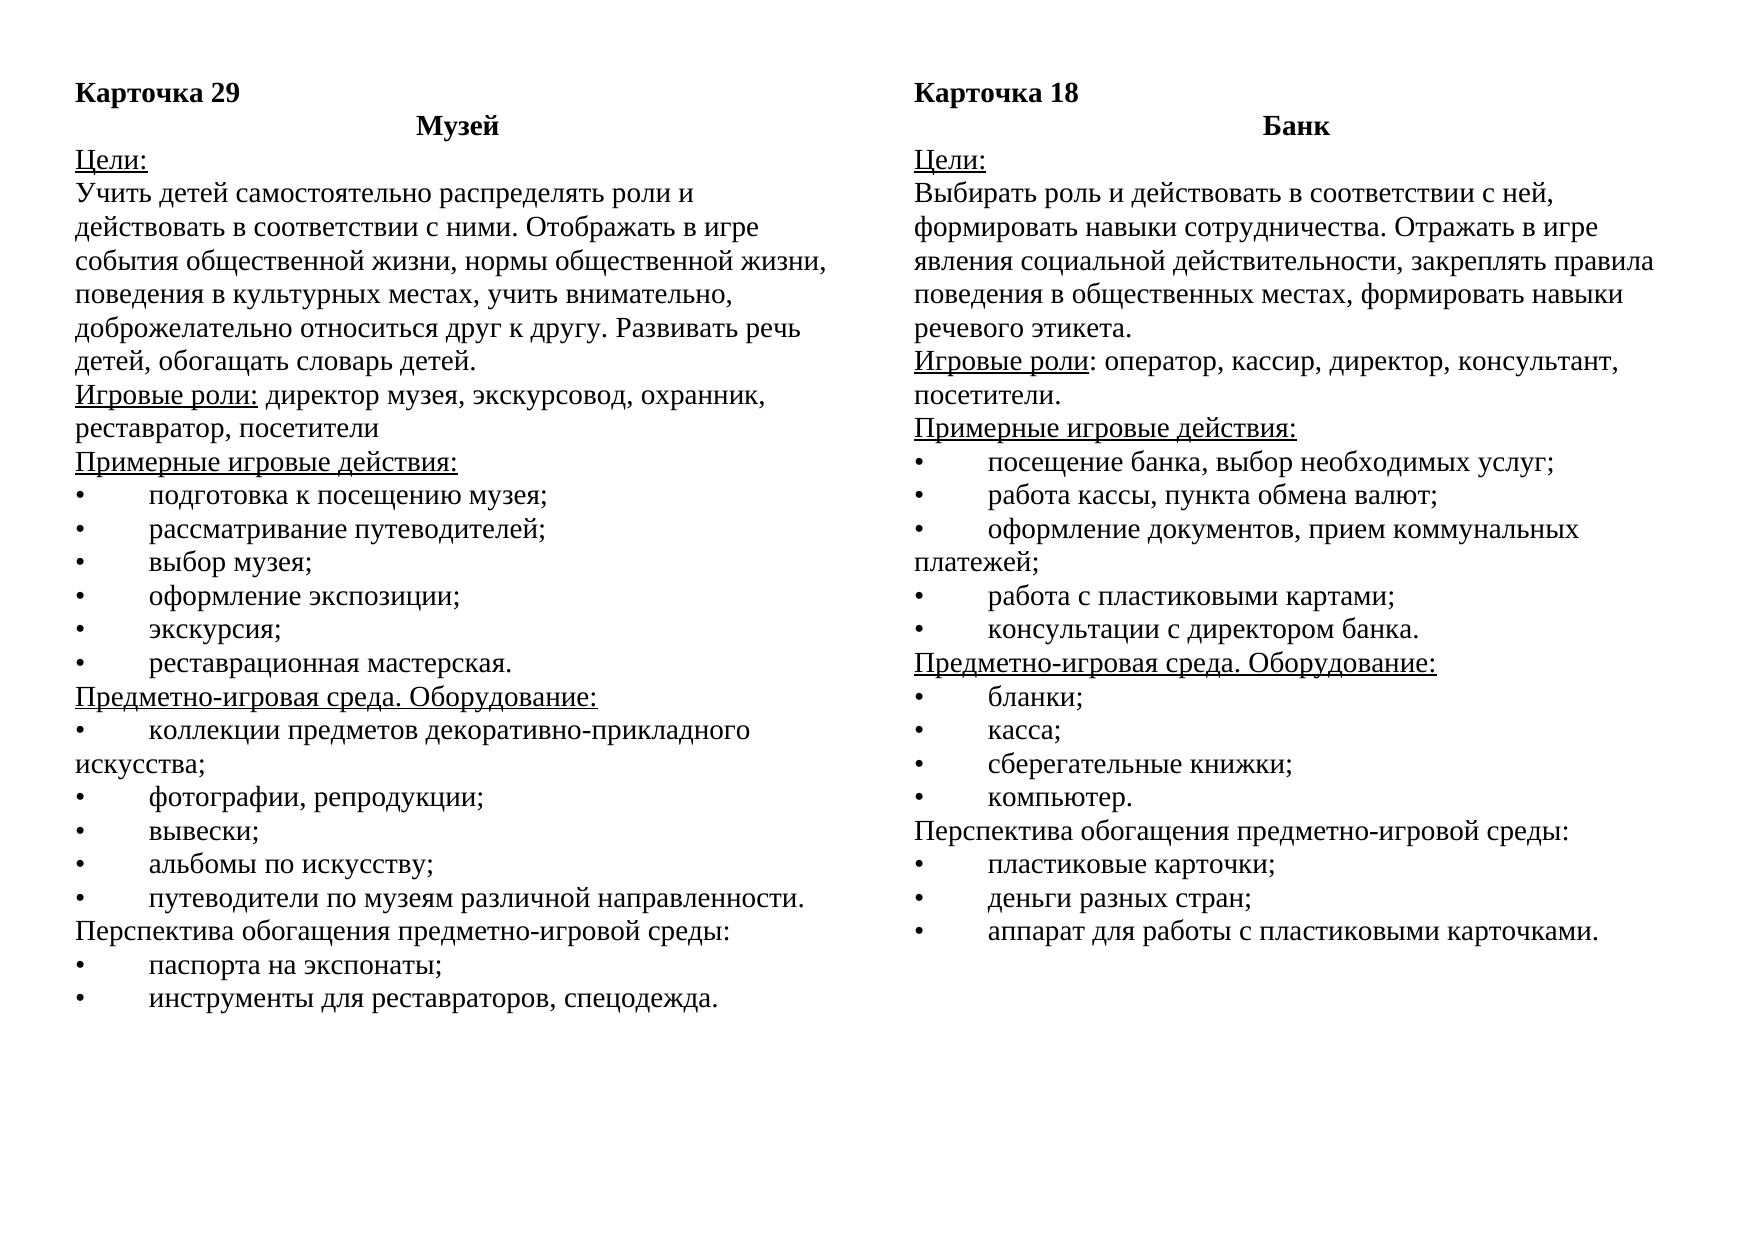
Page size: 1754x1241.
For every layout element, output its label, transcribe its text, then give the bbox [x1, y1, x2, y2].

text • выбор музея; [75, 544, 840, 578]
text Карточка 29 [75, 75, 840, 108]
text Примерные игровые действия: [75, 444, 840, 477]
text Банк [914, 108, 1679, 142]
text • оформление экспозиции; [75, 578, 840, 612]
text Музей [75, 108, 840, 142]
text • аппарат для работы с пластиковыми карточками. [914, 913, 1679, 947]
text Цели: [75, 142, 840, 176]
text Предметно-игровая среда. Оборудование: [75, 679, 840, 712]
text • работа кассы, пункта обмена валют; [914, 477, 1679, 511]
text Игровые роли: оператор, кассир, директор, консультант, посетители. [914, 343, 1679, 410]
text Примерные игровые действия: [914, 410, 1679, 444]
text • посещение банка, выбор необходимых услуг; [914, 444, 1679, 477]
text • сберегательные книжки; [914, 746, 1679, 779]
text • подготовка к посещению музея; [75, 477, 840, 511]
text • коллекции предметов декоративно-прикладного искусства; [75, 712, 840, 779]
text • экскурсия; [75, 612, 840, 645]
text • фотографии, репродукции; [75, 779, 840, 813]
text • путеводители по музеям различной направленности. [75, 880, 840, 913]
text • компьютер. [914, 779, 1679, 813]
text • пластиковые карточки; [914, 846, 1679, 880]
text Перспектива обогащения предметно-игровой среды: [914, 813, 1679, 846]
text • реставрационная мастерская. [75, 645, 840, 679]
text Учить детей самостоятельно распределять роли и действовать в соответствии с ними. Отображать в игре события общественной жизни, нормы общественной жизни, поведения в культурных местах, учить внимательно, доброжелательно относиться друг к другу. Развивать речь детей, обогащать словарь детей. [75, 176, 840, 377]
text Цели: [914, 142, 1679, 176]
text Выбирать роль и действовать в соответствии с ней, формировать навыки сотрудничества. Отражать в игре явления социальной действительности, закреплять правила поведения в общественных местах, формировать навыки речевого этикета. [914, 176, 1679, 343]
text • вывески; [75, 813, 840, 846]
text • консультации с директором банка. [914, 612, 1679, 645]
text • оформление документов, прием коммунальных платежей; [914, 511, 1679, 578]
text • деньги разных стран; [914, 880, 1679, 913]
text Предметно-игровая среда. Оборудование: [914, 645, 1679, 679]
text • паспорта на экспонаты; [75, 947, 840, 981]
text Карточка 18 [914, 75, 1679, 108]
text • работа с пластиковыми картами; [914, 578, 1679, 612]
text • рассматривание путеводителей; [75, 511, 840, 544]
text • касса; [914, 712, 1679, 746]
text Перспектива обогащения предметно-игровой среды: [75, 913, 840, 947]
text Игровые роли: директор музея, экскурсовод, охранник, реставратор, посетители [75, 377, 840, 444]
text • инструменты для реставраторов, спецодежда. [75, 981, 840, 1014]
text • бланки; [914, 679, 1679, 712]
text • альбомы по искусству; [75, 846, 840, 880]
